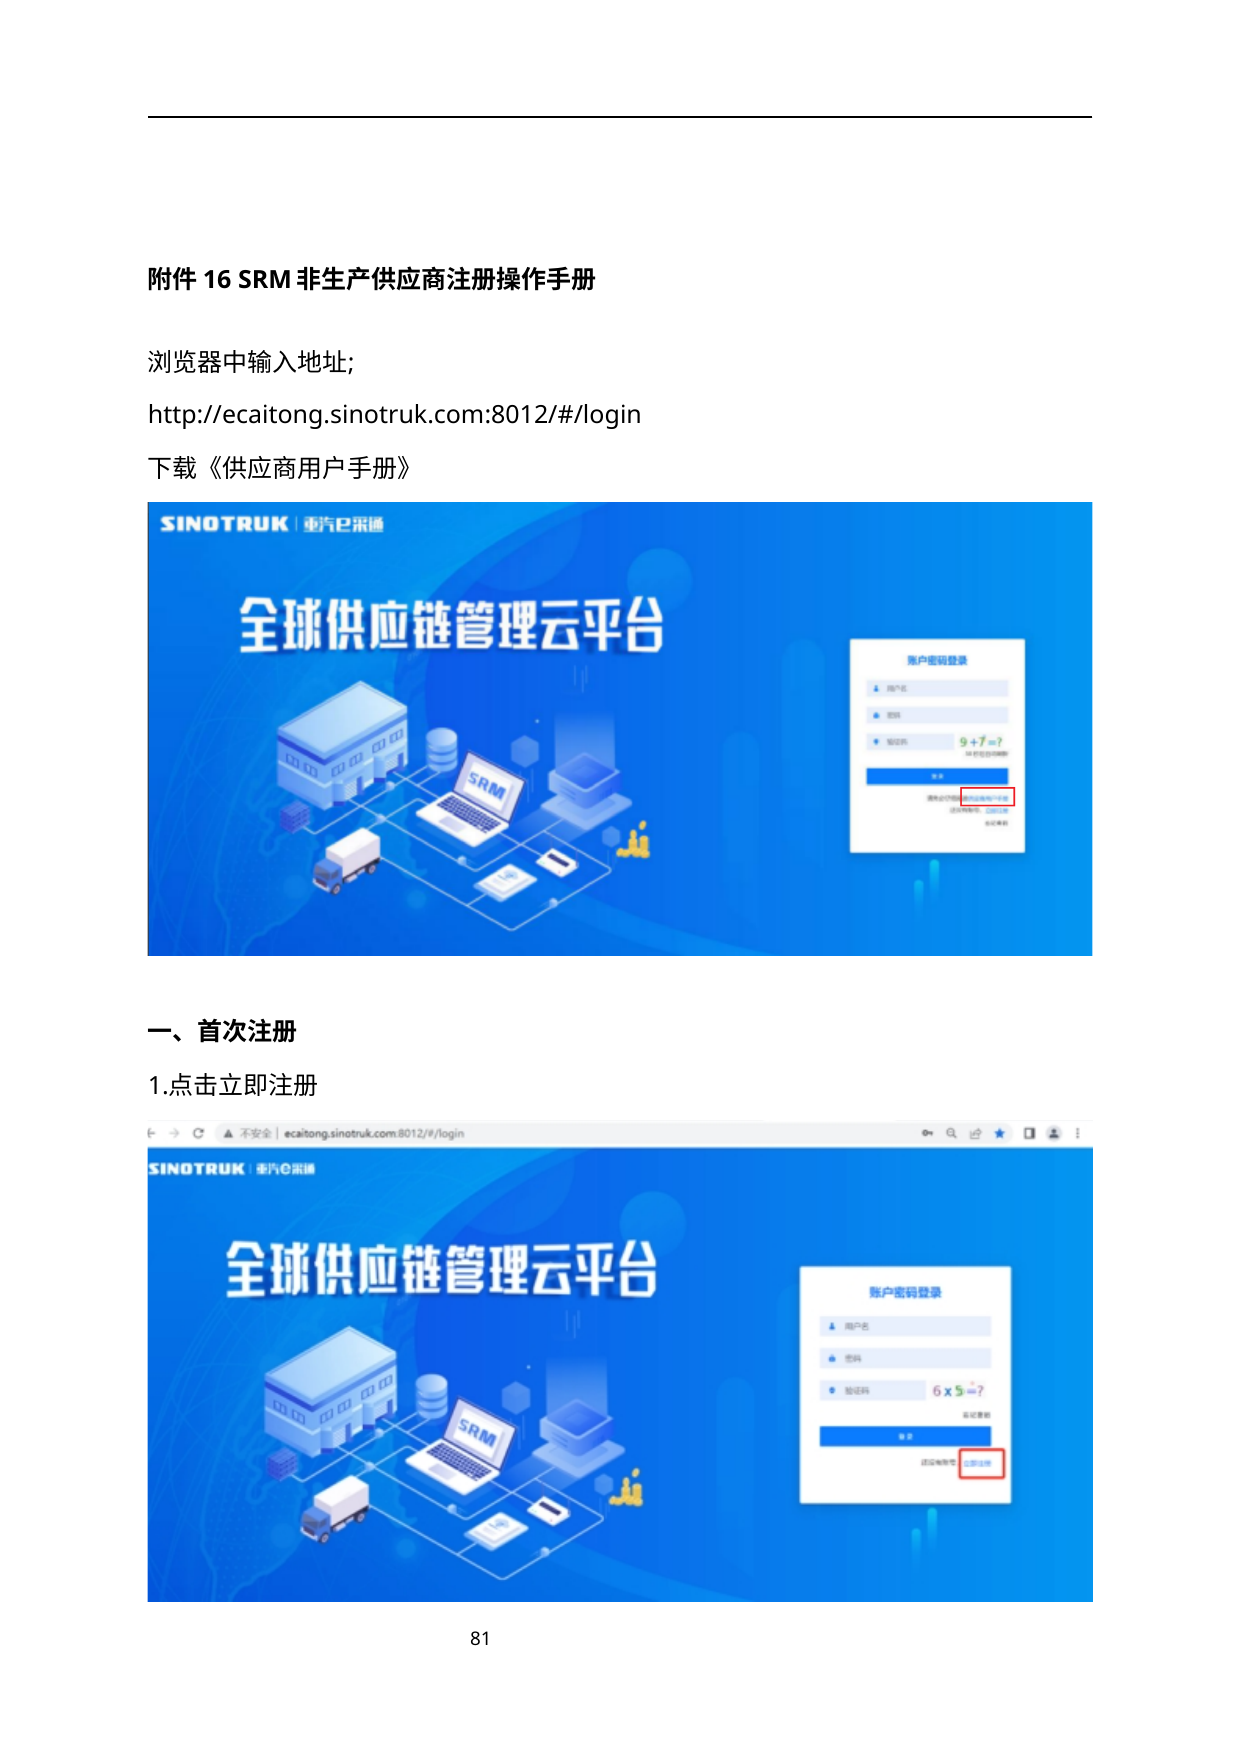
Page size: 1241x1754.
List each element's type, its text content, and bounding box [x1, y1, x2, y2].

text 一、首次注册 [148, 1003, 1092, 1049]
text 下载《供应商用户手册》 [148, 448, 1092, 484]
text 附件16 SRM非生产供应商注册操作手册 [148, 245, 1092, 310]
text http://ecaitong.sinotruk.com:8012/#/login [148, 397, 1092, 431]
text 1.点击立即注册 [148, 1066, 1092, 1102]
picture [147, 502, 1093, 956]
text 浏览器中输入地址; [148, 343, 1092, 379]
picture [147, 1120, 1093, 1602]
